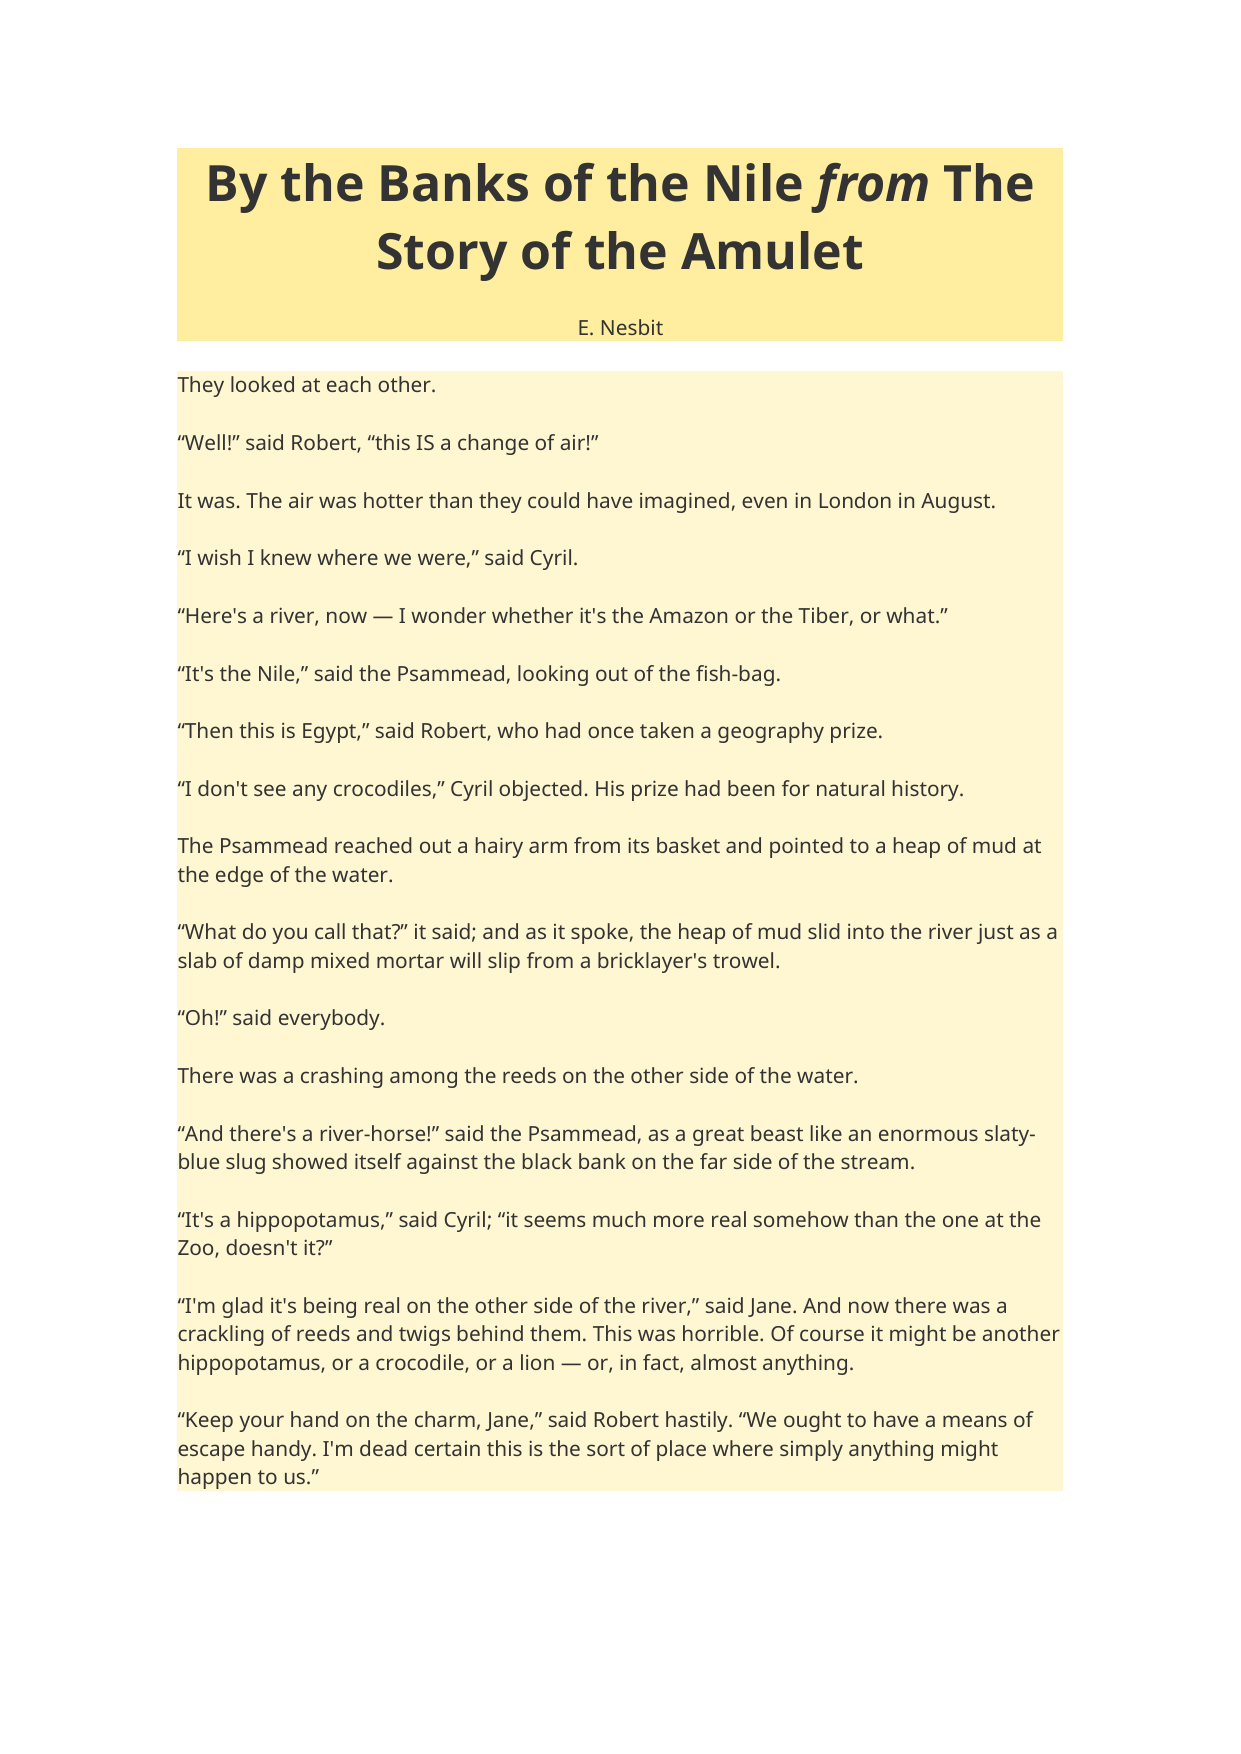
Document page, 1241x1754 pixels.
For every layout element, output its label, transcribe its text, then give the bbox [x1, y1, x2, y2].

text There was a crashing among the reeds on the other side of the water. [177, 1061, 1063, 1089]
text “I don't see any crocodiles,” Cyril objected. His prize had been for natural history. [177, 774, 1063, 802]
text “It's the Nile,” said the Psammead, looking out of the fish-bag. [177, 659, 1063, 687]
text “Well!” said Robert, “this IS a change of air!” [177, 428, 1063, 457]
text They looked at each other. [177, 371, 1063, 399]
text By the Banks of the Nile from The Story of the Amulet [177, 148, 1063, 284]
text “It's a hippopotamus,” said Cyril; “it seems much more real somehow than the one at the Zoo, doesn't it?” [177, 1205, 1063, 1262]
text E. Nesbit [177, 313, 1063, 341]
text “I wish I knew where we were,” said Cyril. [177, 543, 1063, 572]
text “Oh!” said everybody. [177, 1003, 1063, 1032]
text “Here's a river, now — I wonder whether it's the Amazon or the Tiber, or what.” [177, 601, 1063, 629]
text It was. The air was hotter than they could have imagined, even in London in August. [177, 486, 1063, 514]
text “I'm glad it's being real on the other side of the river,” said Jane. And now there was a crackling of reeds and twigs behind them. This was horrible. Of course it might be another hippopotamus, or a crocodile, or a lion — or, in fact, almost anything. [177, 1291, 1063, 1376]
text The Psammead reached out a hairy arm from its basket and pointed to a heap of mud at the edge of the water. [177, 831, 1063, 888]
text “Keep your hand on the charm, Jane,” said Robert hastily. “We ought to have a means of escape handy. I'm dead certain this is the sort of place where simply anything might happen to us.” [177, 1405, 1063, 1491]
text “Then this is Egypt,” said Robert, who had once taken a geography prize. [177, 716, 1063, 745]
text “What do you call that?” it said; and as it spoke, the heap of mud slid into the river just as a slab of damp mixed mortar will slip from a bricklayer's trowel. [177, 917, 1063, 974]
text “And there's a river-horse!” said the Psammead, as a great beast like an enormous slaty-blue slug showed itself against the black bank on the far side of the stream. [177, 1119, 1063, 1176]
